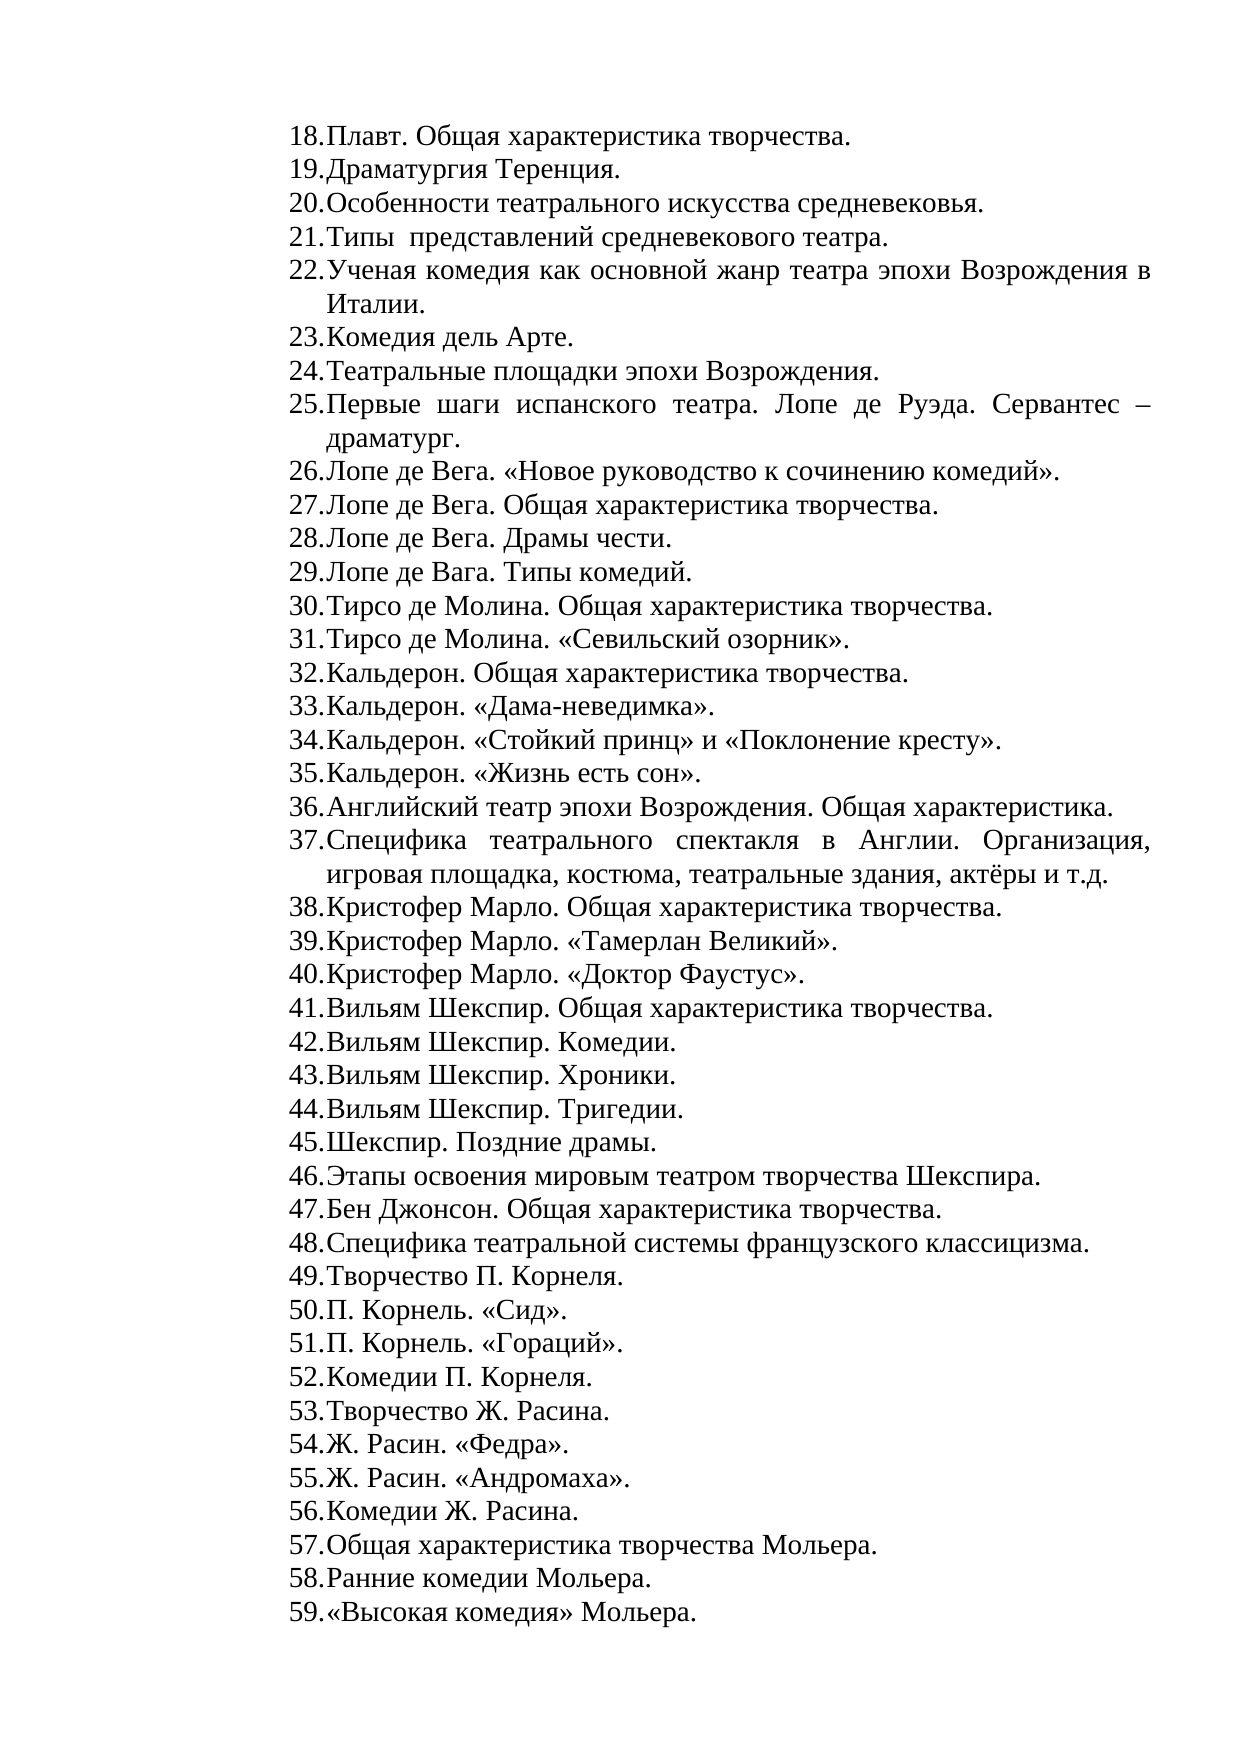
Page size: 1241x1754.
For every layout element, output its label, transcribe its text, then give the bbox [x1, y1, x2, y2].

list Общая характеристика творчества Мольера. [288, 1527, 1152, 1560]
list Кальдерон. «Дама-неведимка». [288, 688, 1152, 722]
list Ж. Расин. «Федра». [288, 1426, 1152, 1460]
list Ранние комедии Мольера. [288, 1560, 1152, 1594]
list Этапы освоения мировым театром творчества Шекспира. [288, 1158, 1152, 1191]
list П. Корнель. «Гораций». [288, 1326, 1152, 1359]
list П. Корнель. «Сид». [288, 1292, 1152, 1326]
list Лопе де Вега. «Новое руководство к сочинению комедий». [288, 453, 1152, 487]
list Лопе де Вега. Общая характеристика творчества. [288, 487, 1152, 521]
list Тирсо де Молина. «Севильский озорник». [288, 621, 1152, 655]
list Вильям Шекспир. Комедии. [288, 1024, 1152, 1057]
list Ж. Расин. «Андромаха». [288, 1460, 1152, 1493]
list Театральные площадки эпохи Возрождения. [288, 353, 1152, 386]
list Лопе де Вага. Типы комедий. [288, 554, 1152, 588]
list Кальдерон. «Жизнь есть сон». [288, 755, 1152, 789]
list Типы представлений средневекового театра. [288, 219, 1152, 252]
list Творчество П. Корнеля. [288, 1258, 1152, 1292]
list Кальдерон. «Стойкий принц» и «Поклонение кресту». [288, 722, 1152, 755]
list Кальдерон. Общая характеристика творчества. [288, 655, 1152, 688]
list «Высокая комедия» Мольера. [288, 1594, 1152, 1627]
list Комедии Ж. Расина. [288, 1493, 1152, 1527]
list Комедия дель Арте. [288, 319, 1152, 353]
list Кристофер Марло. «Доктор Фаустус». [288, 957, 1152, 990]
list Шекспир. Поздние драмы. [288, 1124, 1152, 1158]
list Вильям Шекспир. Общая характеристика творчества. [288, 990, 1152, 1024]
list Плавт. Общая характеристика творчества. [288, 118, 1152, 152]
list Английский театр эпохи Возрождения. Общая характеристика. [288, 789, 1152, 822]
list Специфика театрального спектакля в Англии. Организация, игровая площадка, костюма, театральные здания, актёры и т.д. [288, 822, 1152, 889]
list Комедии П. Корнеля. [288, 1359, 1152, 1393]
list Кристофер Марло. «Тамерлан Великий». [288, 923, 1152, 957]
list Вильям Шекспир. Тригедии. [288, 1091, 1152, 1124]
list Творчество Ж. Расина. [288, 1393, 1152, 1426]
list Лопе де Вега. Драмы чести. [288, 521, 1152, 554]
list Вильям Шекспир. Хроники. [288, 1057, 1152, 1091]
list Особенности театрального искусства средневековья. [288, 185, 1152, 219]
list Тирсо де Молина. Общая характеристика творчества. [288, 588, 1152, 621]
list Драматургия Теренция. [288, 152, 1152, 185]
list Специфика театральной системы французского классицизма. [288, 1225, 1152, 1258]
list Кристофер Марло. Общая характеристика творчества. [288, 889, 1152, 923]
list Бен Джонсон. Общая характеристика творчества. [288, 1191, 1152, 1225]
list Ученая комедия как основной жанр театра эпохи Возрождения в Италии. [288, 252, 1152, 319]
list Первые шаги испанского театра. Лопе де Руэда. Сервантес – драматург. [288, 386, 1152, 453]
